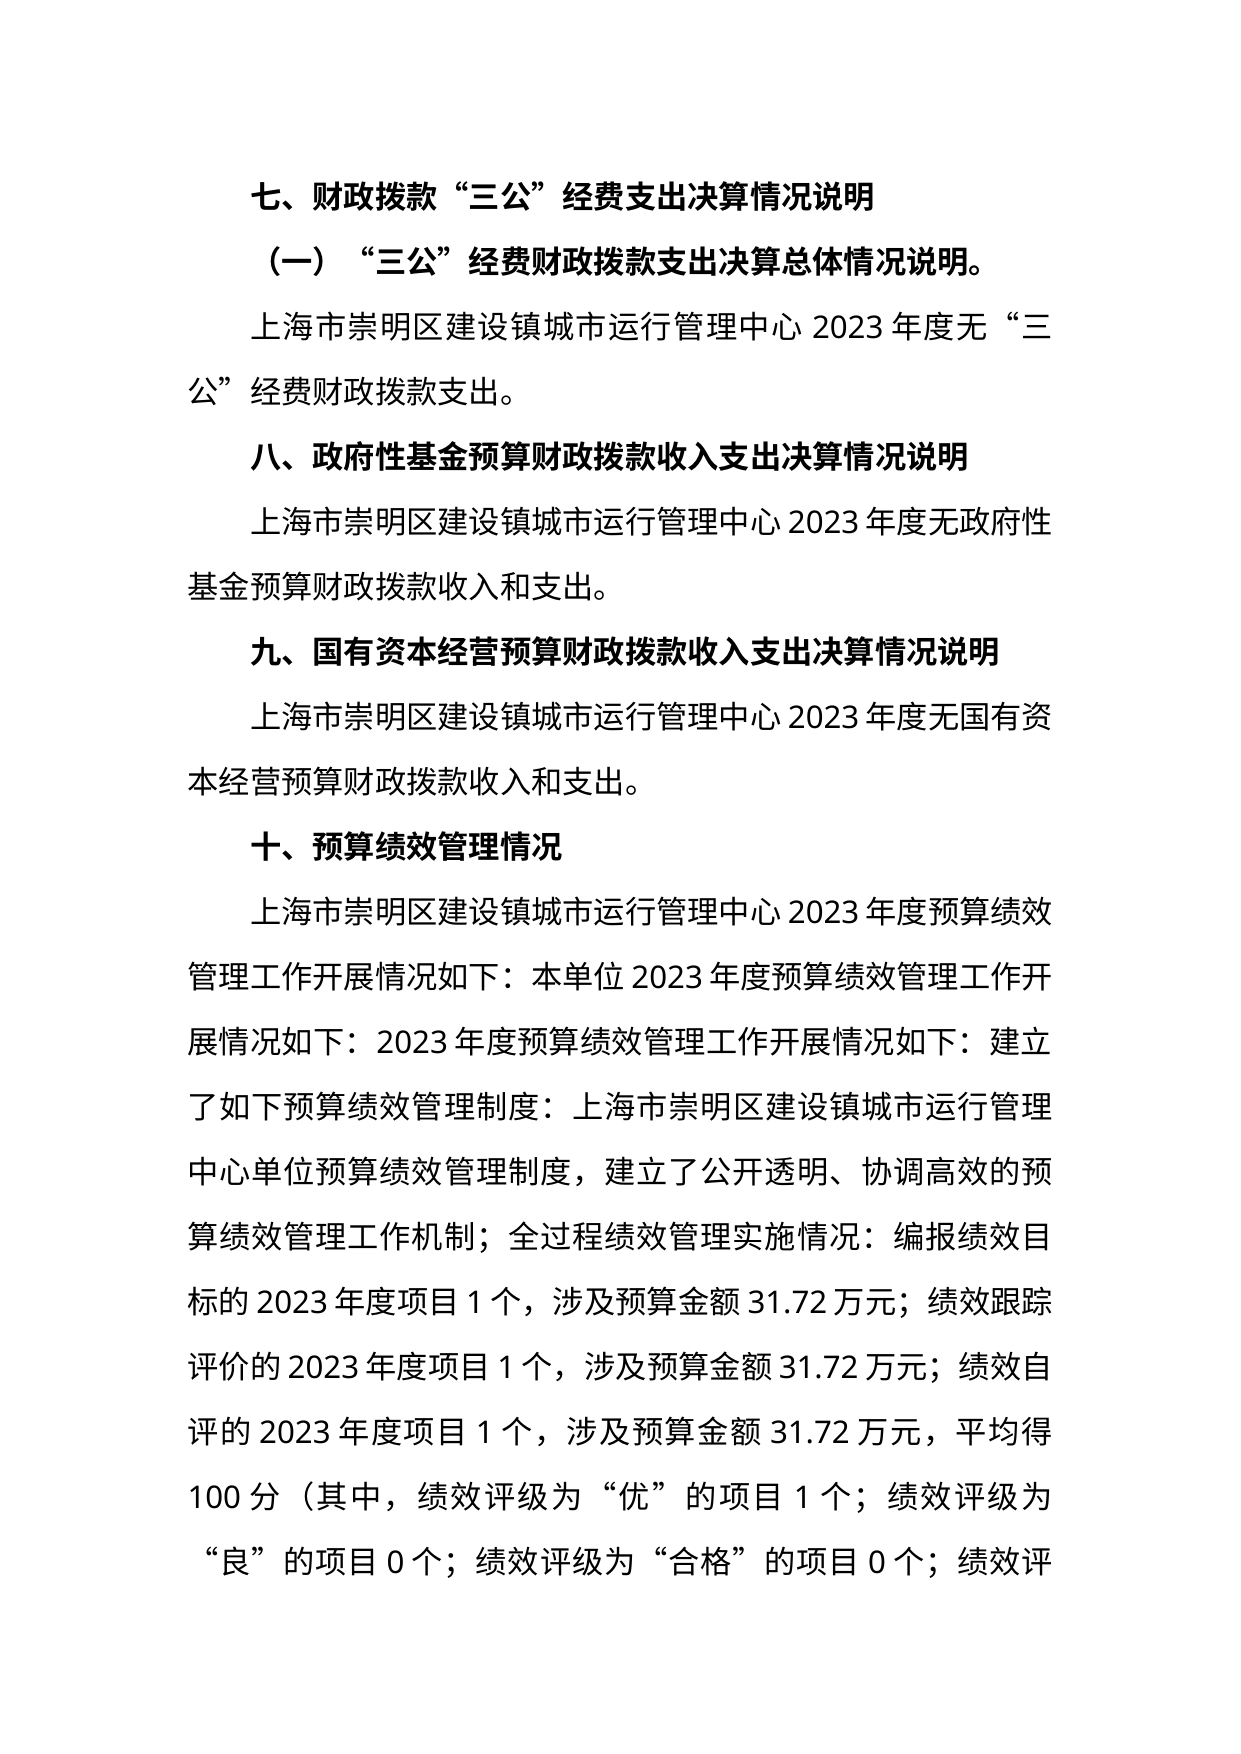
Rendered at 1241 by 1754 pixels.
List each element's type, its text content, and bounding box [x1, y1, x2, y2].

text 十、预算绩效管理情况 [187, 812, 1053, 877]
text 上海市崇明区建设镇城市运行管理中心2023年度无“三公”经费财政拨款支出。 [187, 292, 1053, 422]
text 八、政府性基金预算财政拨款收入支出决算情况说明 [187, 422, 1053, 487]
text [187, 877, 1053, 1592]
text 上海市崇明区建设镇城市运行管理中心2023年度无政府性基金预算财政拨款收入和支出。 [187, 487, 1053, 617]
text 七、财政拨款“三公”经费支出决算情况说明 [187, 162, 1053, 227]
text 九、国有资本经营预算财政拨款收入支出决算情况说明 [187, 617, 1053, 682]
text 上海市崇明区建设镇城市运行管理中心2023年度无国有资本经营预算财政拨款收入和支出。 [187, 682, 1053, 812]
text （一）“三公”经费财政拨款支出决算总体情况说明。 [187, 227, 1053, 292]
